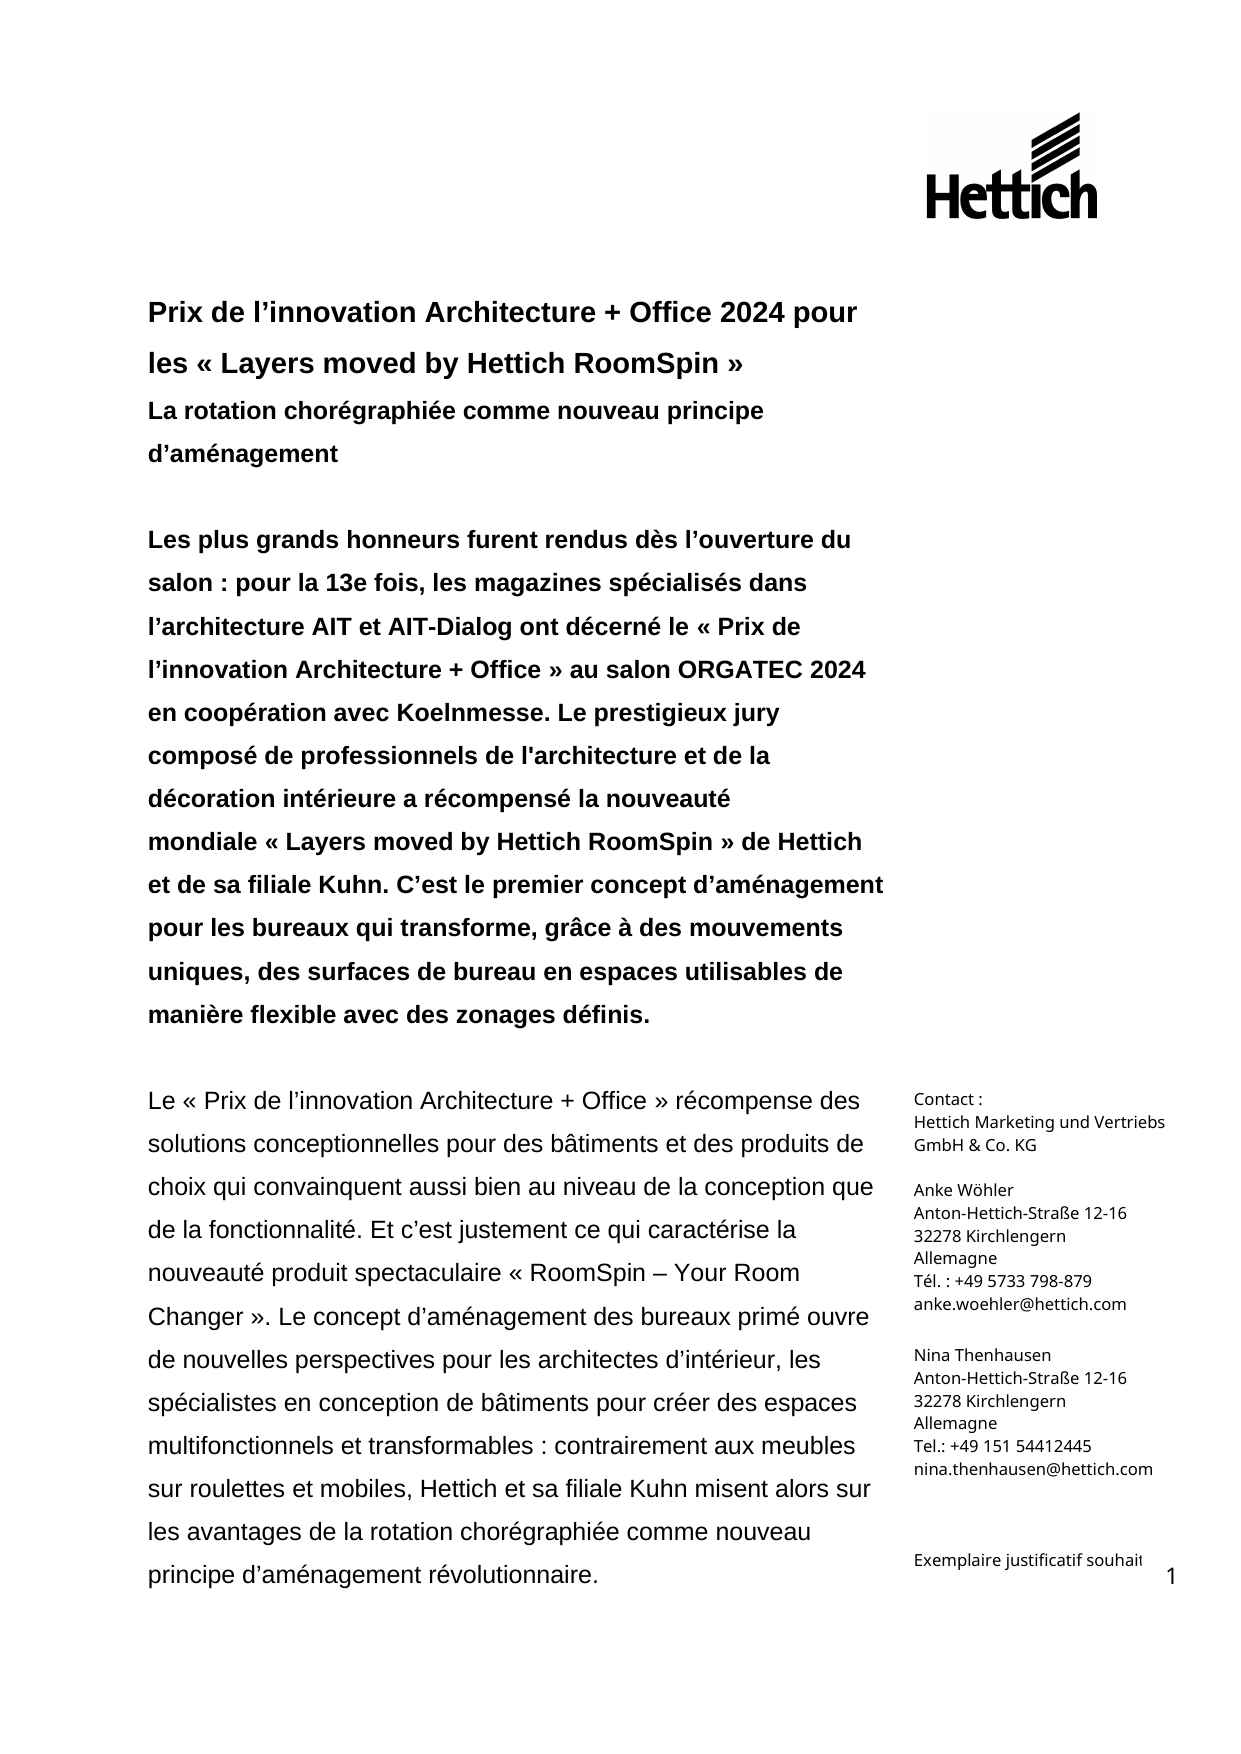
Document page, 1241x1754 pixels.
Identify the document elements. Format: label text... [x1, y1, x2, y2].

text Prix de l’innovation Architecture + Office 2024 pour les « Layers moved by Hettich RoomSpin » [148, 295, 886, 379]
picture [926, 112, 1097, 219]
text Le « Prix de l’innovation Architecture + Office » récompense des solutions conceptionnelles pour des bâtiments et des produits de choix qui convainquent aussi bien au niveau de la conception que de la fonctionnalité. Et c’est justement ce qui caractérise la nouveauté produit spectaculaire « RoomSpin – Your Room Changer ». Le concept d’aménagement des bureaux primé ouvre de nouvelles perspectives pour les architectes d’intérieur, les spécialistes en conception de bâtiments pour créer des espaces multifonctionnels et transformables : contrairement aux meubles sur roulettes et mobiles, Hettich et sa filiale Kuhn misent alors sur les avantages de la rotation chorégraphiée comme nouveau principe d’aménagement révolutionnaire. [148, 1086, 886, 1589]
text Les plus grands honneurs furent rendus dès l’ouverture du salon : pour la 13e fois, les magazines spécialisés dans l’architecture AIT et AIT-Dialog ont décerné le « Prix de l’innovation Architecture + Office » au salon ORGATEC 2024 en coopération avec Koelnmesse. Le prestigieux jury composé de professionnels de l'architecture et de la décoration intérieure a récompensé la nouveauté mondiale « Layers moved by Hettich RoomSpin » de Hettich et de sa filiale Kuhn. C’est le premier concept d’aménagement pour les bureaux qui transforme, grâce à des mouvements uniques, des surfaces de bureau en espaces utilisables de manière flexible avec des zonages définis. [148, 525, 886, 1028]
text La rotation chorégraphiée comme nouveau principe d’aménagement [148, 396, 886, 468]
